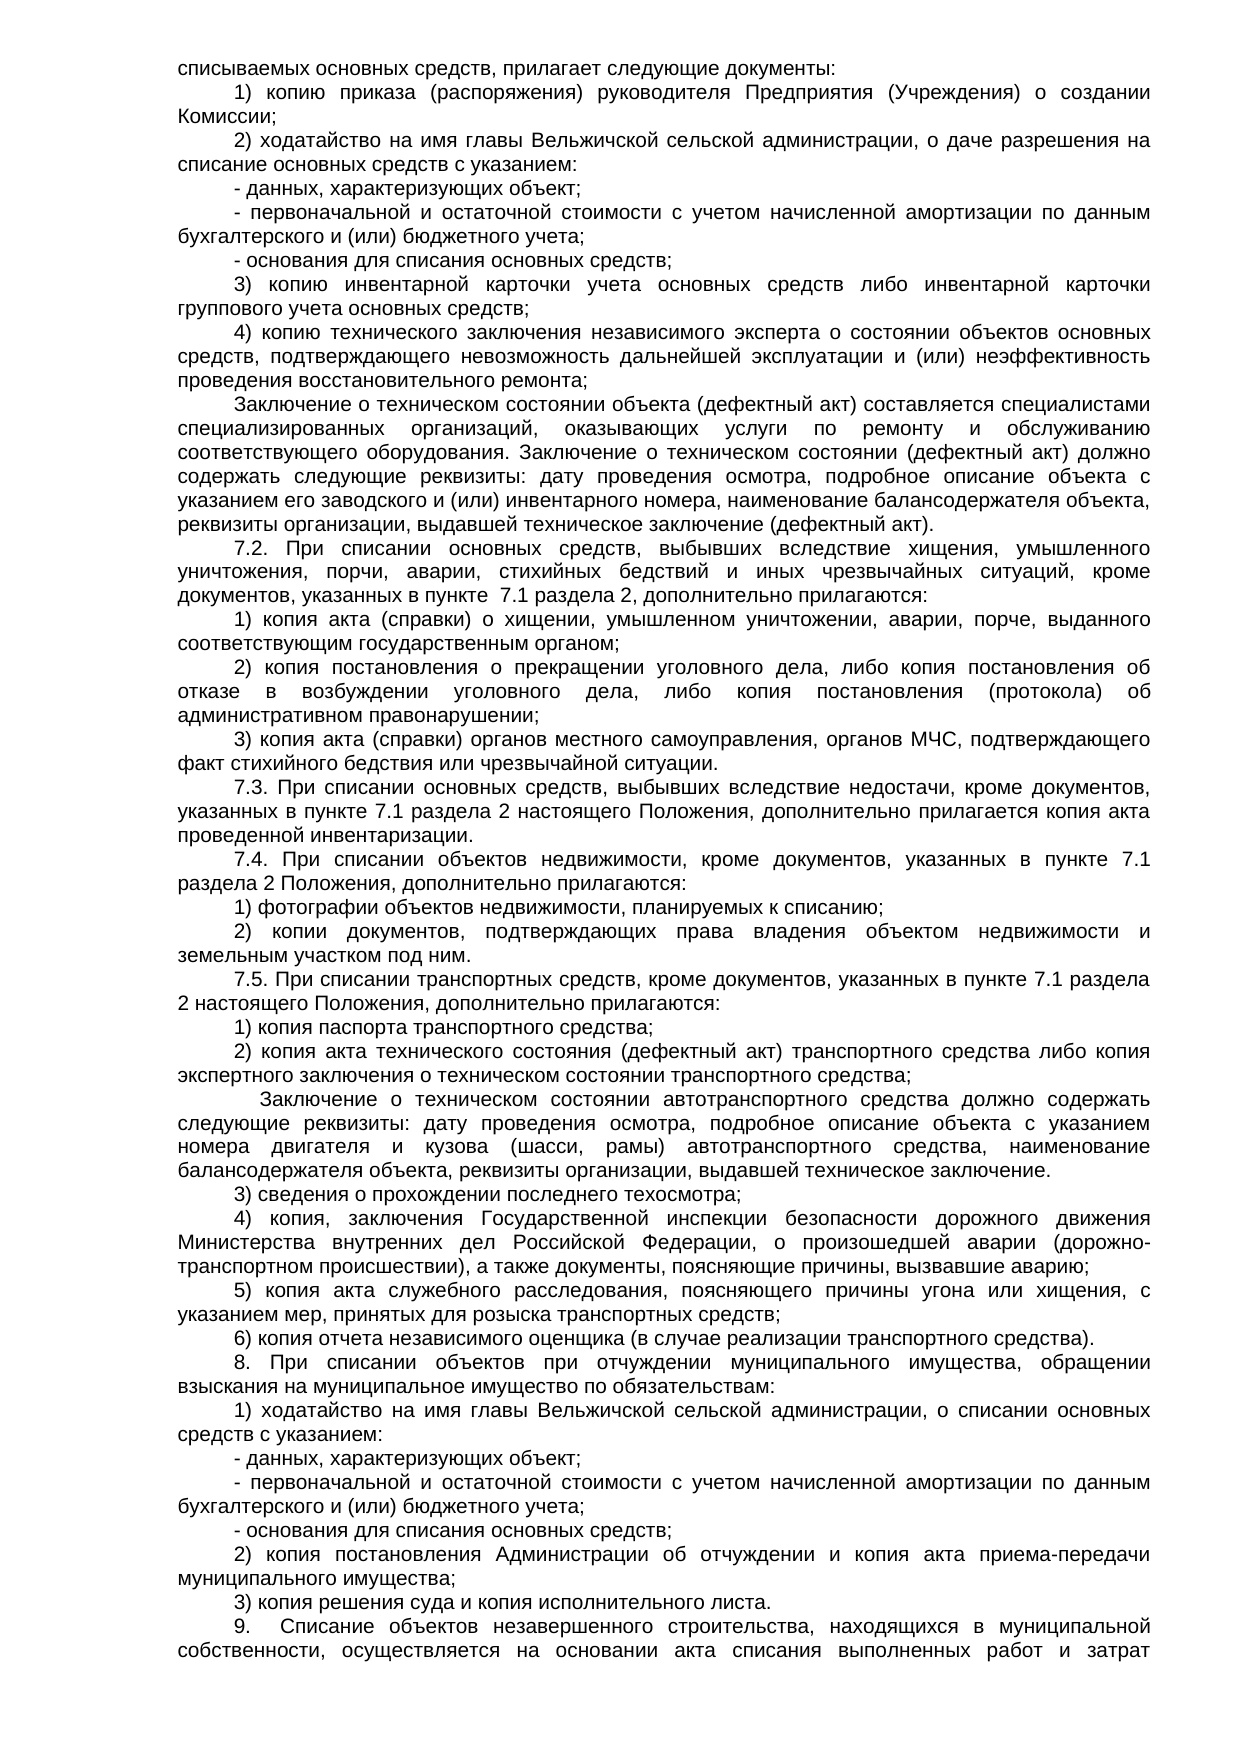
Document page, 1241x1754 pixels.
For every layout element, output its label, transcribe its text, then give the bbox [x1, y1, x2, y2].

text 1) фотографии объектов недвижимости, планируемых к списанию; [177, 895, 1152, 919]
text Заключение о техническом состоянии объекта (дефектный акт) составляется специалистами специализированных организаций, оказывающих услуги по ремонту и обслуживанию соответствующего оборудования. Заключение о техническом состоянии (дефектный акт) должно содержать следующие реквизиты: дату проведения осмотра, подробное описание объекта с указанием его заводского и (или) инвентарного номера, наименование балансодержателя объекта, реквизиты организации, выдавшей техническое заключение (дефектный акт). [177, 392, 1152, 535]
text 3) копия решения суда и копия исполнительного листа. [177, 1589, 1152, 1613]
text 3) копия акта (справки) органов местного самоуправления, органов МЧС, подтверждающего факт стихийного бедствия или чрезвычайной ситуации. [177, 727, 1152, 775]
text 2) копия постановления Администрации об отчуждении и копия акта приема-передачи муниципального имущества; [177, 1542, 1152, 1589]
text 8. При списании объектов при отчуждении муниципального имущества, обращении взыскания на муниципальное имущество по обязательствам: [177, 1350, 1152, 1398]
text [177, 56, 1152, 80]
text - первоначальной и остаточной стоимости с учетом начисленной амортизации по данным бухгалтерского и (или) бюджетного учета; [177, 200, 1152, 248]
text 4) копия, заключения Государственной инспекции безопасности дорожного движения Министерства внутренних дел Российской Федерации, о произошедшей аварии (дорожно-транспортном происшествии), а также документы, поясняющие причины, вызвавшие аварию; [177, 1206, 1152, 1278]
text 2) копия постановления о прекращении уголовного дела, либо копия постановления об отказе в возбуждении уголовного дела, либо копия постановления (протокола) об административном правонарушении; [177, 655, 1152, 727]
text 1) ходатайство на имя главы Вельжичской сельской администрации, о списании основных средств с указанием: [177, 1398, 1152, 1446]
text - основания для списания основных средств; [177, 248, 1152, 272]
text - первоначальной и остаточной стоимости с учетом начисленной амортизации по данным бухгалтерского и (или) бюджетного учета; [177, 1470, 1152, 1518]
text - данных, характеризующих объект; [177, 176, 1152, 200]
text - основания для списания основных средств; [177, 1518, 1152, 1542]
text 3) копию инвентарной карточки учета основных средств либо инвентарной карточки группового учета основных средств; [177, 272, 1152, 320]
text 4) копию технического заключения независимого эксперта о состоянии объектов основных средств, подтверждающего невозможность дальнейшей эксплуатации и (или) неэффективность проведения восстановительного ремонта; [177, 320, 1152, 392]
text 7.5. При списании транспортных средств, кроме документов, указанных в пункте 7.1 раздела 2 настоящего Положения, дополнительно прилагаются: [177, 967, 1152, 1014]
text 3) сведения о прохождении последнего техосмотра; [177, 1182, 1152, 1206]
text 2) ходатайство на имя главы Вельжичской сельской администрации, о даче разрешения на списание основных средств с указанием: [177, 128, 1152, 176]
text - данных, характеризующих объект; [177, 1446, 1152, 1470]
text 5) копия акта служебного расследования, поясняющего причины угона или хищения, с указанием мер, принятых для розыска транспортных средств; [177, 1278, 1152, 1326]
text 7.2. При списании основных средств, выбывших вследствие хищения, умышленного уничтожения, порчи, аварии, стихийных бедствий и иных чрезвычайных ситуаций, кроме документов, указанных в пункте 7.1 раздела 2, дополнительно прилагаются: [177, 535, 1152, 607]
text 2) копии документов, подтверждающих права владения объектом недвижимости и земельным участком под ним. [177, 919, 1152, 967]
text 2) копия акта технического состояния (дефектный акт) транспортного средства либо копия экспертного заключения о техническом состоянии транспортного средства; [177, 1038, 1152, 1086]
text 1) копия паспорта транспортного средства; [177, 1014, 1152, 1038]
text 1) копия акта (справки) о хищении, умышленном уничтожении, аварии, порче, выданного соответствующим государственным органом; [177, 607, 1152, 655]
text 7.4. При списании объектов недвижимости, кроме документов, указанных в пункте 7.1 раздела 2 Положения, дополнительно прилагаются: [177, 847, 1152, 895]
text 1) копию приказа (распоряжения) руководителя Предприятия (Учреждения) о создании Комиссии; [177, 80, 1152, 128]
text Заключение о техническом состоянии автотранспортного средства должно содержать следующие реквизиты: дату проведения осмотра, подробное описание объекта с указанием номера двигателя и кузова (шасси, рамы) автотранспортного средства, наименование балансодержателя объекта, реквизиты организации, выдавшей техническое заключение. [177, 1086, 1152, 1182]
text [177, 1613, 1152, 1661]
text 6) копия отчета независимого оценщика (в случае реализации транспортного средства). [177, 1326, 1152, 1350]
text 7.3. При списании основных средств, выбывших вследствие недостачи, кроме документов, указанных в пункте 7.1 раздела 2 настоящего Положения, дополнительно прилагается копия акта проведенной инвентаризации. [177, 775, 1152, 847]
